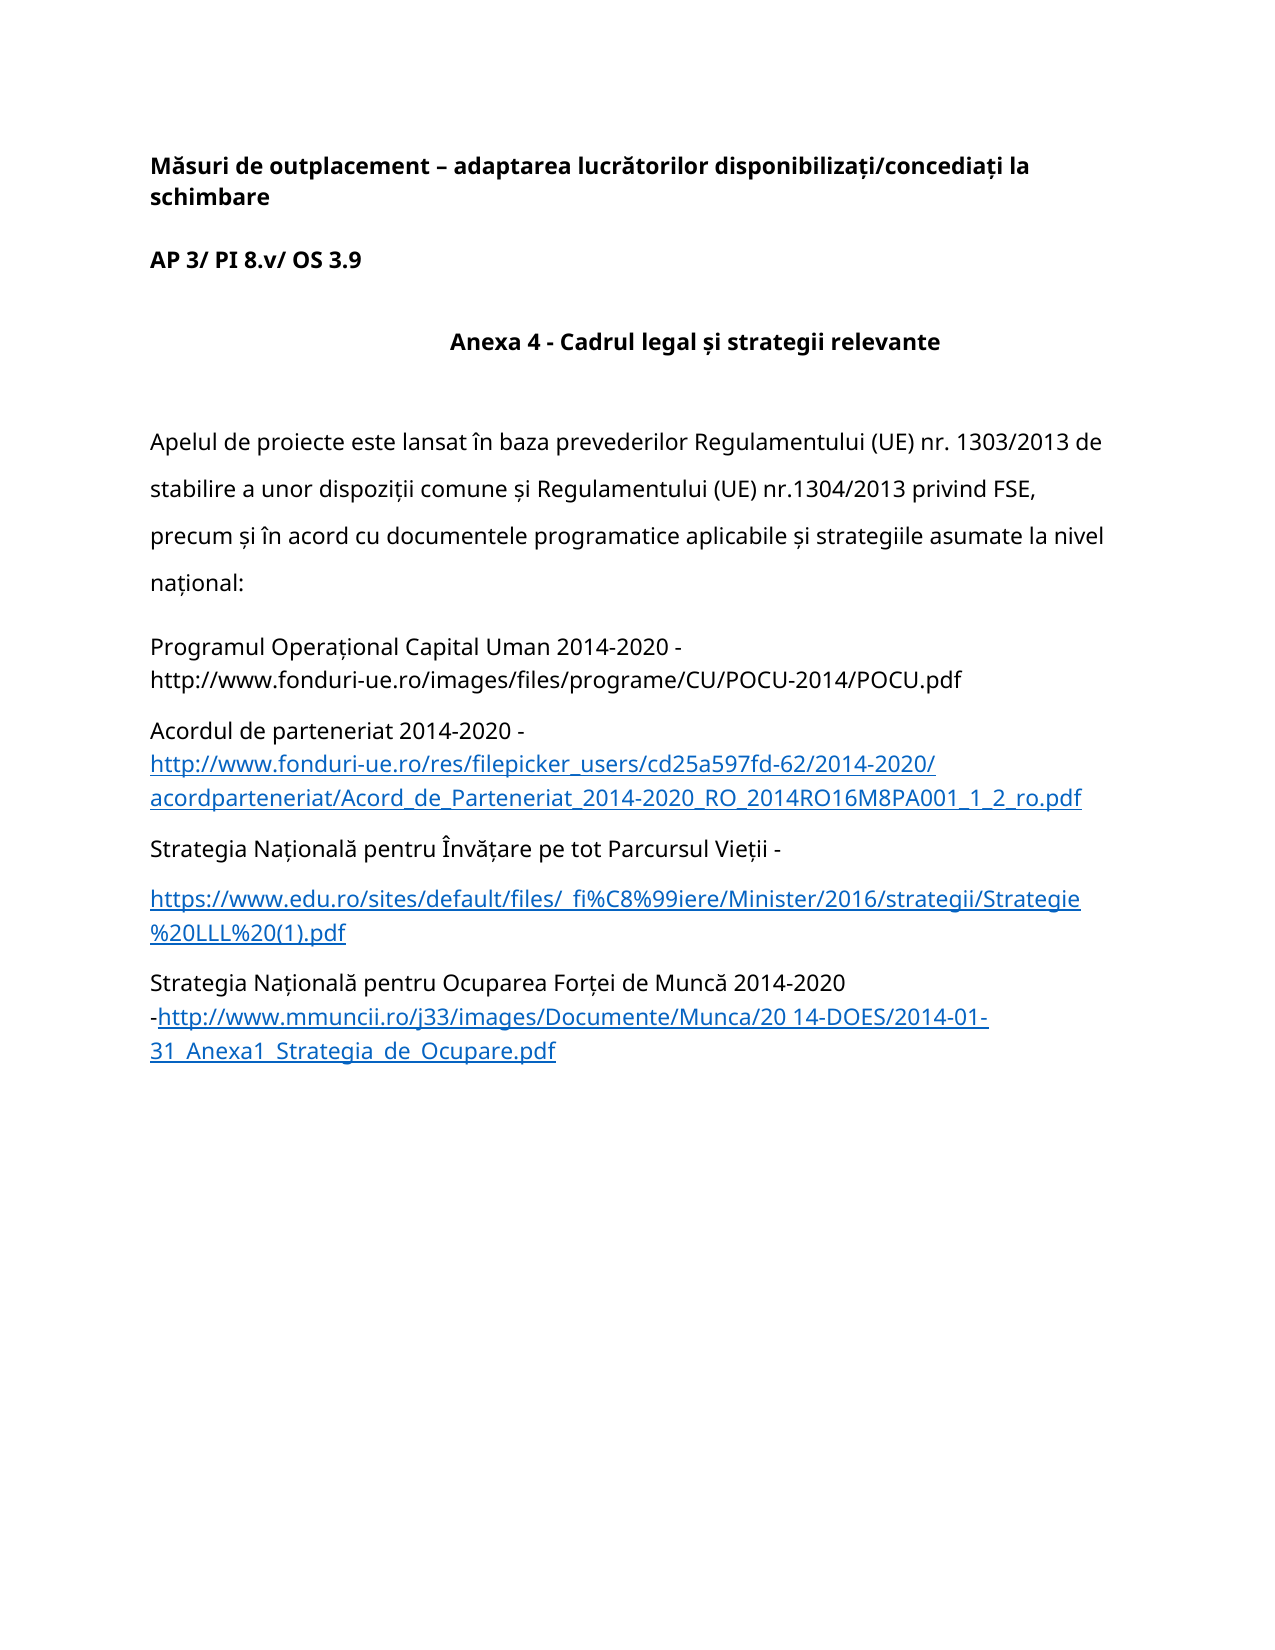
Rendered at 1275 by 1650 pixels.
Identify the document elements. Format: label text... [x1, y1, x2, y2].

text Acordul de parteneriat 2014-2020 - http://www.fonduri-ue.ro/res/filepicker_users/cd25a597fd-62/2014-2020/acordparteneriat/Acord_de_Parteneriat_2014-2020_RO_2014RO16M8PA001_1_2_ro.pdf [150, 714, 1125, 813]
text AP 3/ PI 8.v/ OS 3.9 [150, 244, 1125, 275]
text Strategia Națională pentru Învățare pe tot Parcursul Vieții - [150, 832, 1125, 864]
text Apelul de proiecte este lansat în baza prevederilor Regulamentului (UE) nr. 1303/2013 de stabilire a unor dispoziții comune și Regulamentului (UE) nr.1304/2013 privind FSE, precum și în acord cu documentele programatice aplicabile și strategiile asumate la nivel național: [150, 426, 1125, 598]
text Anexa 4 - Cadrul legal și strategii relevante [375, 325, 1125, 357]
text Strategia Națională pentru Ocuparea Forței de Muncă 2014-2020 -http://www.mmuncii.ro/j33/images/Documente/Munca/20 14-DOES/2014-01-31_Anexa1_Strategia_de_Ocupare.pdf [150, 967, 1125, 1066]
text Programul Operațional Capital Uman 2014-2020 - http://www.fonduri-ue.ro/images/files/programe/CU/POCU-2014/POCU.pdf [150, 630, 1125, 695]
text https://www.edu.ro/sites/default/files/_fi%C8%99iere/Minister/2016/strategii/Strategie%20LLL%20(1).pdf [150, 883, 1125, 948]
text Măsuri de outplacement – adaptarea lucrătorilor disponibilizați/concediați la schimbare [150, 150, 1125, 212]
